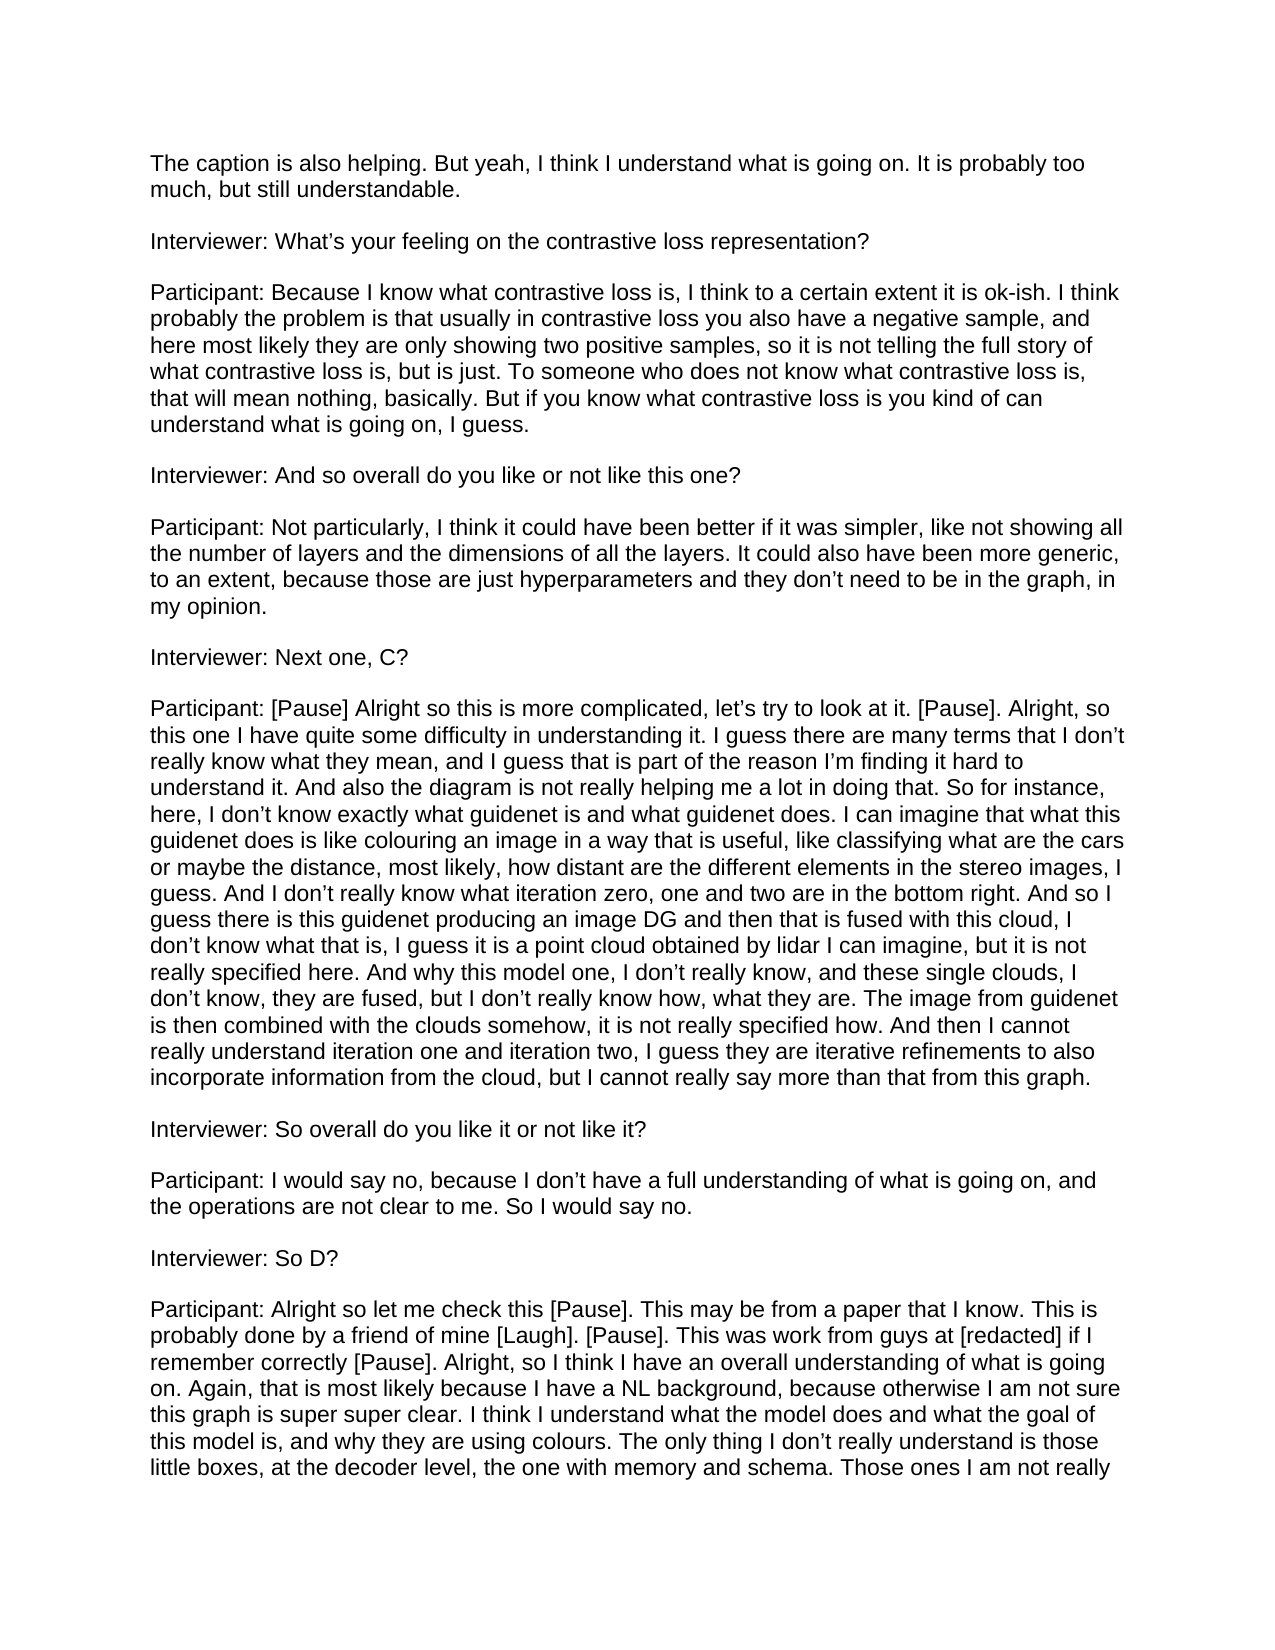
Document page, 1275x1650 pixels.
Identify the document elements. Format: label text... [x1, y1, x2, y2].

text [150, 150, 1125, 203]
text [150, 1296, 1125, 1481]
text Participant: Not particularly, I think it could have been better if it was simpler, like not showing all the number of layers and the dimensions of all the layers. It could also have been more generic, to an extent, because those are just hyperparameters and they don’t need to be in the graph, in my opinion. [150, 513, 1125, 619]
text Participant: [Pause] Alright so this is more complicated, let’s try to look at it. [Pause]. Alright, so this one I have quite some difficulty in understanding it. I guess there are many terms that I don’t really know what they mean, and I guess that is part of the reason I’m finding it hard to understand it. And also the diagram is not really helping me a lot in doing that. So for instance, here, I don’t know exactly what guidenet is and what guidenet does. I can imagine that what this guidenet does is like colouring an image in a way that is useful, like classifying what are the cars or maybe the distance, most likely, how distant are the different elements in the stereo images, I guess. And I don’t really know what iteration zero, one and two are in the bottom right. And so I guess there is this guidenet producing an image DG and then that is fused with this cloud, I don’t know what that is, I guess it is a point cloud obtained by lidar I can imagine, but it is not really specified here. And why this model one, I don’t really know, and these single clouds, I don’t know, they are fused, but I don’t really know how, what they are. The image from guidenet is then combined with the clouds somehow, it is not really specified how. And then I cannot really understand iteration one and iteration two, I guess they are iterative refinements to also incorporate information from the cloud, but I cannot really say more than that from this graph. [150, 695, 1125, 1091]
text Interviewer: What’s your feeling on the contrastive loss representation? [150, 228, 1125, 254]
text Interviewer: Next one, C? [150, 644, 1125, 670]
text Participant: Because I know what contrastive loss is, I think to a certain extent it is ok-ish. I think probably the problem is that usually in contrastive loss you also have a negative sample, and here most likely they are only showing two positive samples, so it is not telling the full story of what contrastive loss is, but is just. To someone who does not know what contrastive loss is, that will mean nothing, basically. But if you know what contrastive loss is you kind of can understand what is going on, I guess. [150, 279, 1125, 437]
text Interviewer: So overall do you like it or not like it? [150, 1116, 1125, 1142]
text Participant: I would say no, because I don’t have a full understanding of what is going on, and the operations are not clear to me. So I would say no. [150, 1167, 1125, 1220]
text Interviewer: And so overall do you like or not like this one? [150, 462, 1125, 488]
text Interviewer: So D? [150, 1245, 1125, 1271]
